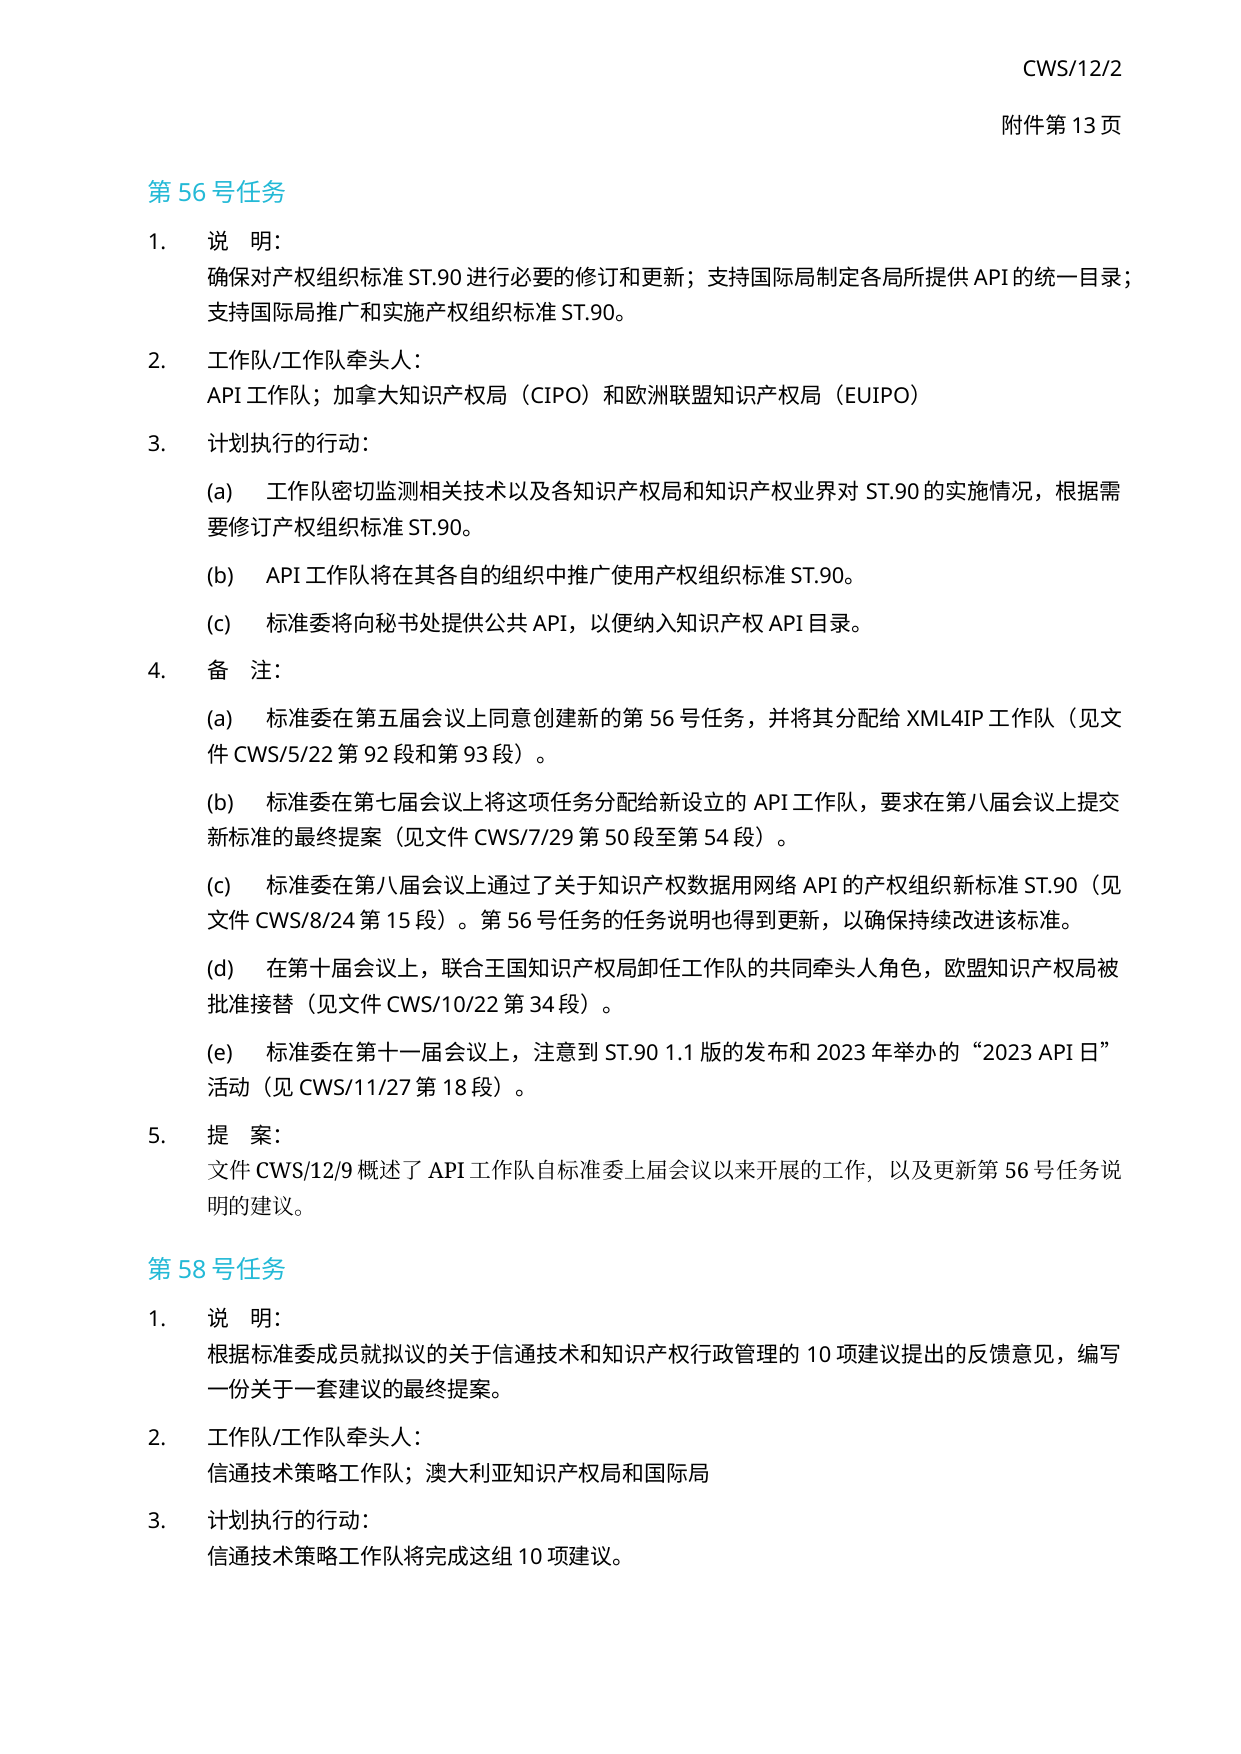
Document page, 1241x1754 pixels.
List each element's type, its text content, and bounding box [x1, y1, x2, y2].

text 1. 说 明： [148, 221, 1122, 256]
text (b) 标准委在第七届会议上将这项任务分配给新设立的API工作队，要求在第八届会议上提交新标准的最终提案（见文件CWS/7/29第50段至第54段）。 [207, 781, 1122, 852]
text (c) 标准委将向秘书处提供公共API，以便纳入知识产权API目录。 [207, 602, 1122, 637]
text (a) 标准委在第五届会议上同意创建新的第56号任务，并将其分配给XML4IP工作队（见文件CWS/5/22第92段和第93段）。 [207, 698, 1122, 769]
text 3. 计划执行的行动： [148, 1500, 1122, 1535]
text (c) 标准委在第八届会议上通过了关于知识产权数据用网络API的产权组织新标准ST.90（见文件CWS/8/24第15段）。第56号任务的任务说明也得到更新，以确保持续改进该标准。 [207, 864, 1122, 935]
text 2. 工作队/工作队牵头人： [148, 1417, 1122, 1452]
text 5. 提 案： [148, 1114, 1122, 1150]
text 4. 备 注： [148, 650, 1122, 685]
text 2. 工作队/工作队牵头人： [148, 339, 1122, 375]
text 3. 计划执行的行动： [148, 423, 1122, 458]
subtitle 第56号任务 [148, 169, 1122, 208]
text (a) 工作队密切监测相关技术以及各知识产权局和知识产权业界对ST.90的实施情况，根据需要修订产权组织标准ST.90。 [207, 471, 1122, 542]
text 信通技术策略工作队；澳大利亚知识产权局和国际局 [207, 1452, 1122, 1487]
text API工作队；加拿大知识产权局（CIPO）和欧洲联盟知识产权局（EUIPO） [207, 375, 1122, 410]
text (e) 标准委在第十一届会议上，注意到ST.90 1.1版的发布和2023年举办的“2023 API日”活动（见CWS/11/27第18段）。 [207, 1031, 1122, 1102]
text (d) 在第十届会议上，联合王国知识产权局卸任工作队的共同牵头人角色，欧盟知识产权局被批准接替（见文件CWS/10/22第34段）。 [207, 948, 1122, 1019]
text 根据标准委成员就拟议的关于信通技术和知识产权行政管理的10项建议提出的反馈意见，编写一份关于一套建议的最终提案。 [207, 1333, 1122, 1404]
text 信通技术策略工作队将完成这组10项建议。 [207, 1535, 1122, 1571]
text 文件CWS/12/9概述了API工作队自标准委上届会议以来开展的工作，以及更新第56号任务说明的建议。 [207, 1150, 1122, 1221]
text (b) API工作队将在其各自的组织中推广使用产权组织标准ST.90。 [207, 554, 1122, 589]
subtitle 第58号任务 [148, 1246, 1122, 1285]
text 1. 说 明： [148, 1298, 1122, 1333]
text 确保对产权组织标准ST.90进行必要的修订和更新；支持国际局制定各局所提供API的统一目录；支持国际局推广和实施产权组织标准ST.90。 [207, 256, 1122, 327]
